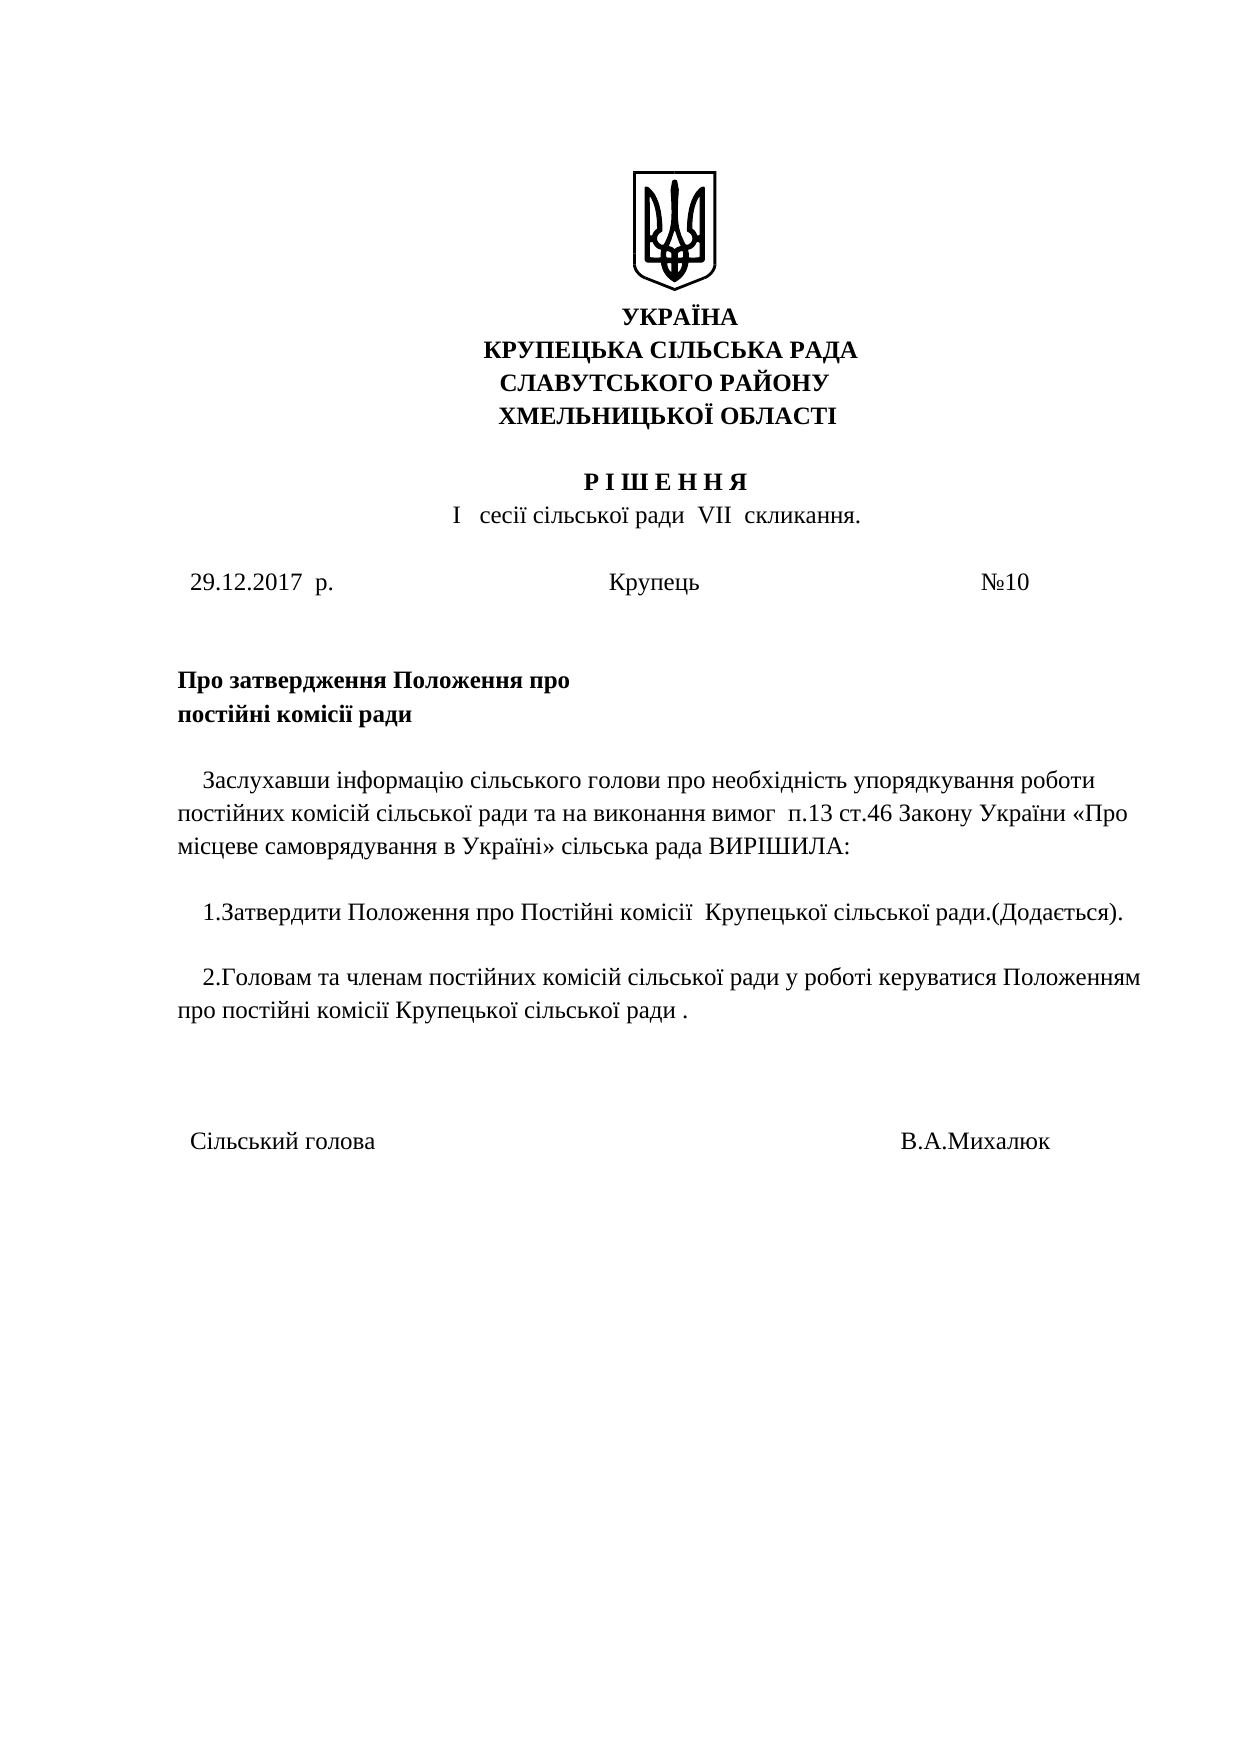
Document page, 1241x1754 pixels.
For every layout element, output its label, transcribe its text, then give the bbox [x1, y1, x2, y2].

text ХМЕЛЬНИЦЬКОЇ ОБЛАСТІ [177, 401, 1152, 430]
text постійні комісії ради [177, 699, 1152, 727]
text І сесії сільської ради VІІ скликання. [177, 501, 1152, 529]
text 29.12.2017 р. Крупець №10 [177, 567, 1152, 595]
text КРУПЕЦЬКА СІЛЬСЬКА РАДА [177, 335, 1152, 364]
text УКРАЇНА [177, 302, 1152, 331]
text Про затвердження Положення про [177, 666, 1152, 694]
text 1.Затвердити Положення про Постійні комісії Крупецької сільської ради.(Додається). [177, 897, 1152, 926]
text 2.Головам та членам постійних комісій сільської ради у роботі керуватися Положенням про постійні комісії Крупецької сільської ради . [177, 962, 1152, 1024]
text СЛАВУТСЬКОГО РАЙОНУ [177, 368, 1152, 397]
text Сільський голова В.А.Михалюк [177, 1126, 1152, 1155]
text Заслухавши інформацію сільського голови про необхідність упорядкування роботи постійних комісій сільської ради та на виконання вимог п.13 ст.46 Закону України «Про місцеве самоврядування в Україні» сільська рада ВИРІШИЛА: [177, 765, 1152, 859]
text Р І Ш Е Н Н Я [177, 467, 1152, 496]
